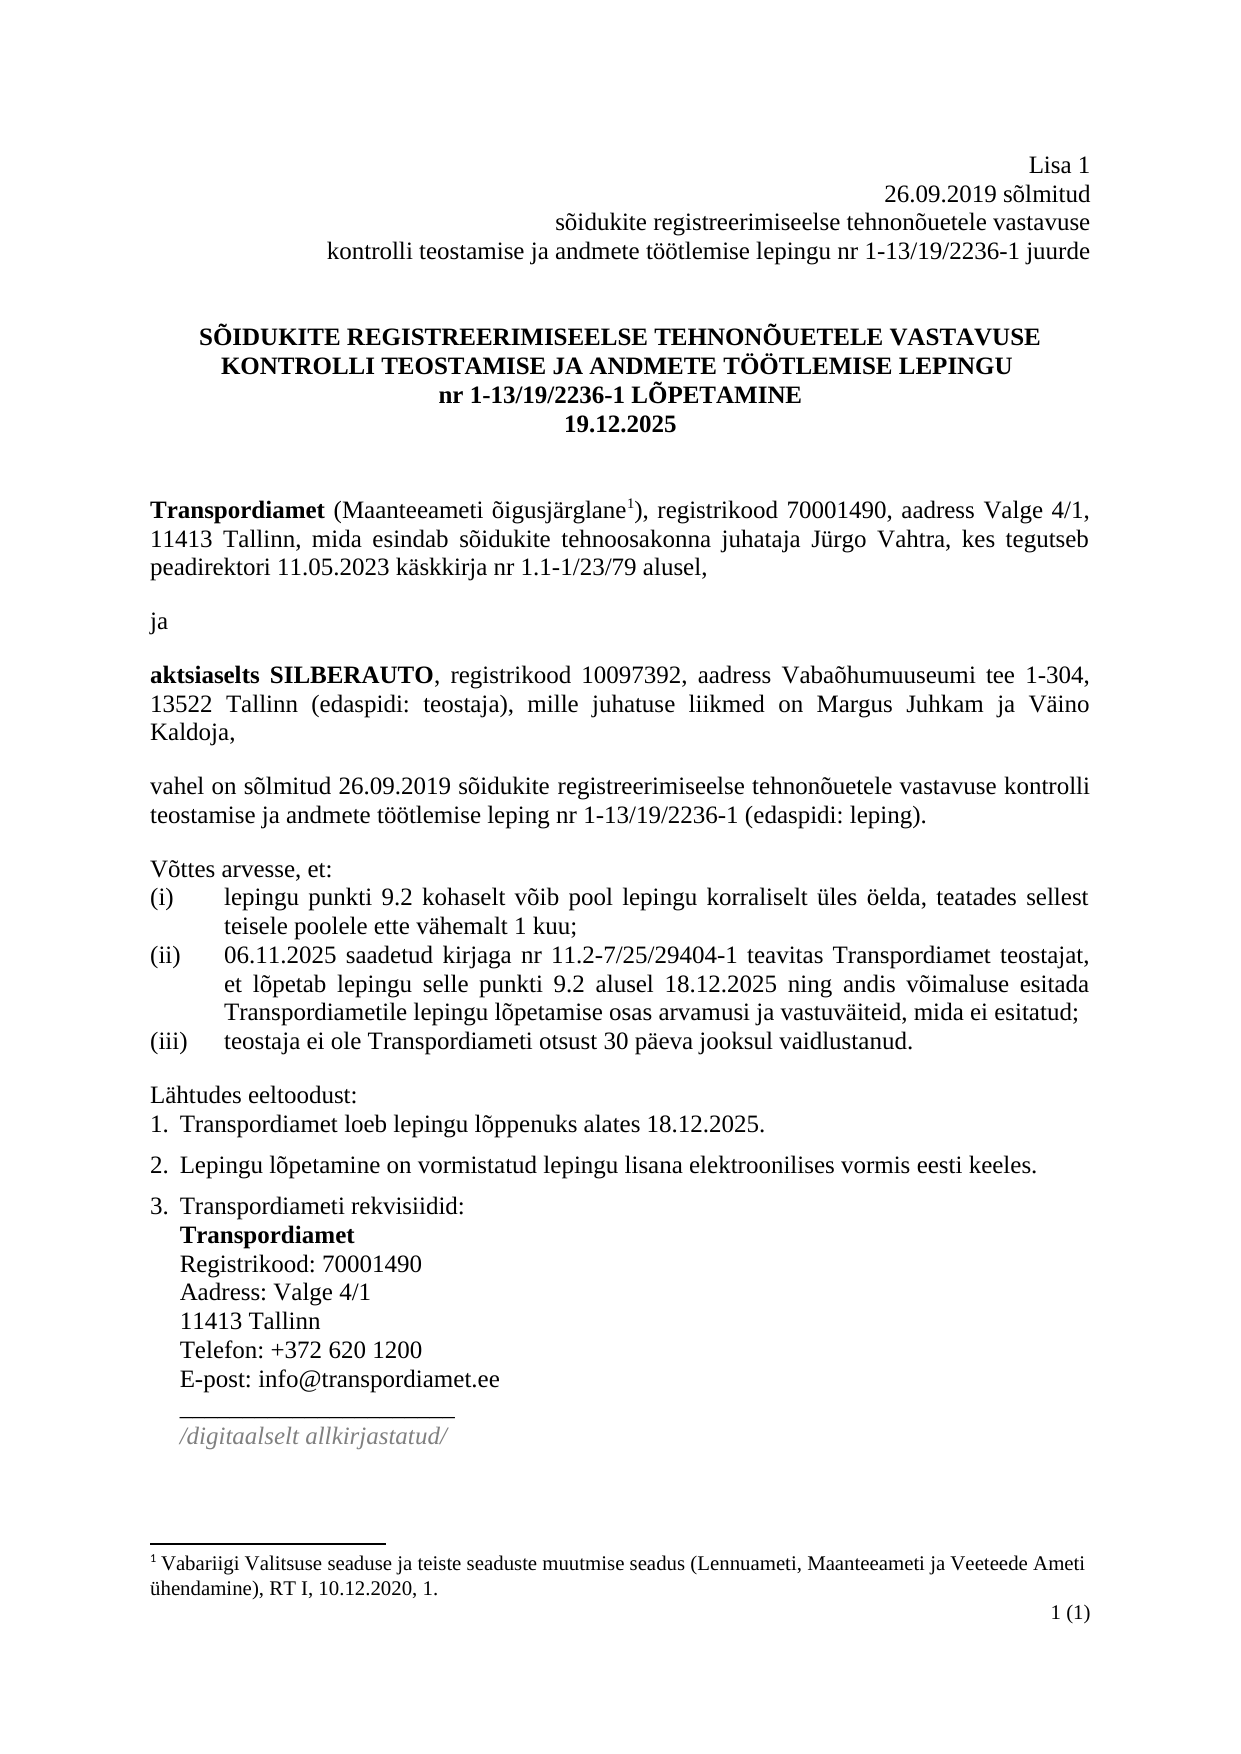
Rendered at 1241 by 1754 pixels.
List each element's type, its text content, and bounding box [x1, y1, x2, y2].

text 26.09.2019 sõlmitud [150, 179, 1090, 207]
text Lähtudes eeltoodust: [150, 1080, 1090, 1109]
list Transpordiamet loeb lepingu lõppenuks alates 18.12.2025. [150, 1109, 1090, 1137]
text Registrikood: 70001490 [150, 1249, 1090, 1277]
text aktsiaselts SILBERAUTO, registrikood 10097392, aadress Vabaõhumuuseumi tee 1-304, 13522 Tallinn (edaspidi: teostaja), mille juhatuse liikmed on Margus Juhkam ja Väino Kaldoja, [150, 660, 1090, 746]
text Telefon: +372 620 1200 [150, 1335, 1090, 1364]
text ______________________ [150, 1392, 1090, 1421]
text Võttes arvesse, et: [150, 854, 1090, 882]
list Transpordiamet [150, 1220, 1110, 1249]
list lepingu punkti 9.2 kohaselt võib pool lepingu korraliselt üles öelda, teatades sellest teisele poolele ette vähemalt 1 kuu; [150, 882, 1090, 940]
text sõidukite registreerimiseelse tehnonõuetele vastavuse [150, 207, 1090, 236]
text SÕIDUKITE REGISTREERIMISEELSE TEHNONÕUETELE VASTAVUSE KONTROLLI TEOSTAMISE JA ANDMETE TÖÖTLEMISE LEPINGU nr 1-13/19/2236-1 LÕPETAMINE [150, 322, 1090, 409]
text Transpordiamet (Maanteeameti õigusjärglane), registrikood 70001490, aadress Valge 4/1, 11413 Tallinn, mida esindab sõidukite tehnoosakonna juhataja Jürgo Vahtra, kes tegutseb peadirektori 11.05.2023 käskkirja nr 1.1-1/23/79 alusel, [150, 495, 1090, 581]
list Transpordiameti rekvisiidid: [150, 1191, 1090, 1220]
list teostaja ei ole Transpordiameti otsust 30 päeva jooksul vaidlustanud. [150, 1026, 1090, 1055]
list 06.11.2025 saadetud kirjaga nr 11.2-7/25/29404-1 teavitas Transpordiamet teostajat, et lõpetab lepingu selle punkti 9.2 alusel 18.12.2025 ning andis võimaluse esitada Transpordiametile lepingu lõpetamise osas arvamusi ja vastuväiteid, mida ei esitatud; [150, 940, 1090, 1026]
text kontrolli teostamise ja andmete töötlemise lepingu nr 1-13/19/2236-1 juurde [150, 236, 1090, 265]
text vahel on sõlmitud 26.09.2019 sõidukite registreerimiseelse tehnonõuetele vastavuse kontrolli teostamise ja andmete töötlemise leping nr 1-13/19/2236-1 (edaspidi: leping). [150, 771, 1090, 829]
text Aadress: Valge 4/1 [150, 1277, 1090, 1306]
text E-post: info@transpordiamet.ee [150, 1364, 1110, 1392]
text 19.12.2025 [150, 409, 1090, 437]
text Lisa 1 [150, 150, 1090, 179]
text 11413 Tallinn [150, 1306, 1090, 1335]
list /digitaalselt allkirjastatud/ [150, 1421, 1090, 1450]
list Lepingu lõpetamine on vormistatud lepingu lisana elektroonilises vormis eesti keeles. [150, 1150, 1090, 1179]
text ja [150, 606, 1090, 635]
